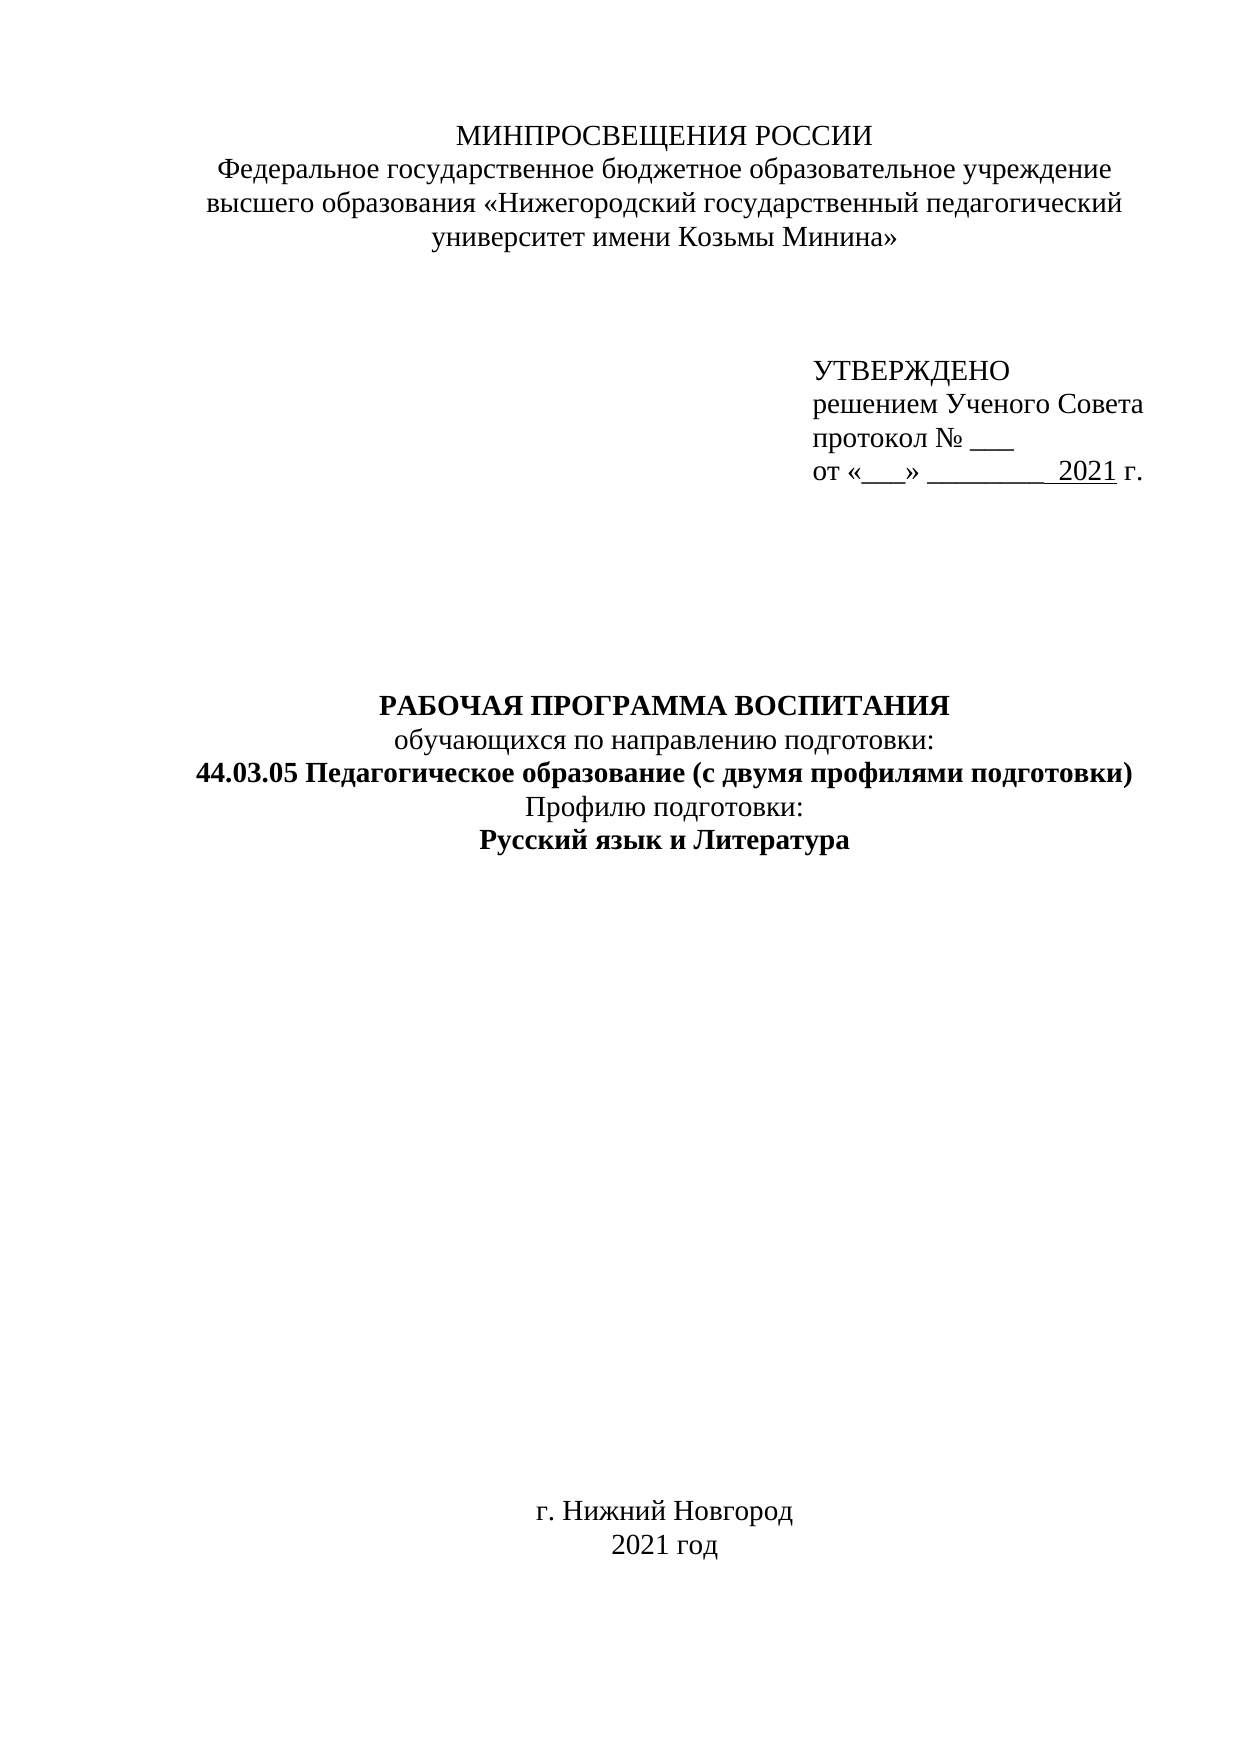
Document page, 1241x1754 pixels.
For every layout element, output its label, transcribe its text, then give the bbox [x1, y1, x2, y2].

text г. Нижний Новгород [177, 1493, 1152, 1527]
text решением Ученого Совета [812, 386, 1152, 420]
text 44.03.05 Педагогическое образование (с двумя профилями подготовки) [177, 755, 1152, 789]
text протокол № ___ [812, 420, 1152, 453]
text 2021 год [177, 1527, 1152, 1560]
text РАБОЧАЯ ПРОГРАММА ВОСПИТАНИЯ [177, 688, 1152, 722]
text Федеральное государственное бюджетное образовательное учреждение высшего образования «Нижегородский государственный педагогический университет имени Козьмы Минина» [177, 152, 1152, 252]
text Русский язык и Литература [177, 822, 1152, 856]
text Профилю подготовки: [177, 789, 1152, 822]
text МИНПРОСВЕЩЕНИЯ РОССИИ [177, 118, 1152, 152]
text от «___» ________ 2021 г. [812, 453, 1152, 487]
text обучающихся по направлению подготовки: [177, 722, 1152, 755]
text УТВЕРЖДЕНО [812, 353, 1152, 386]
